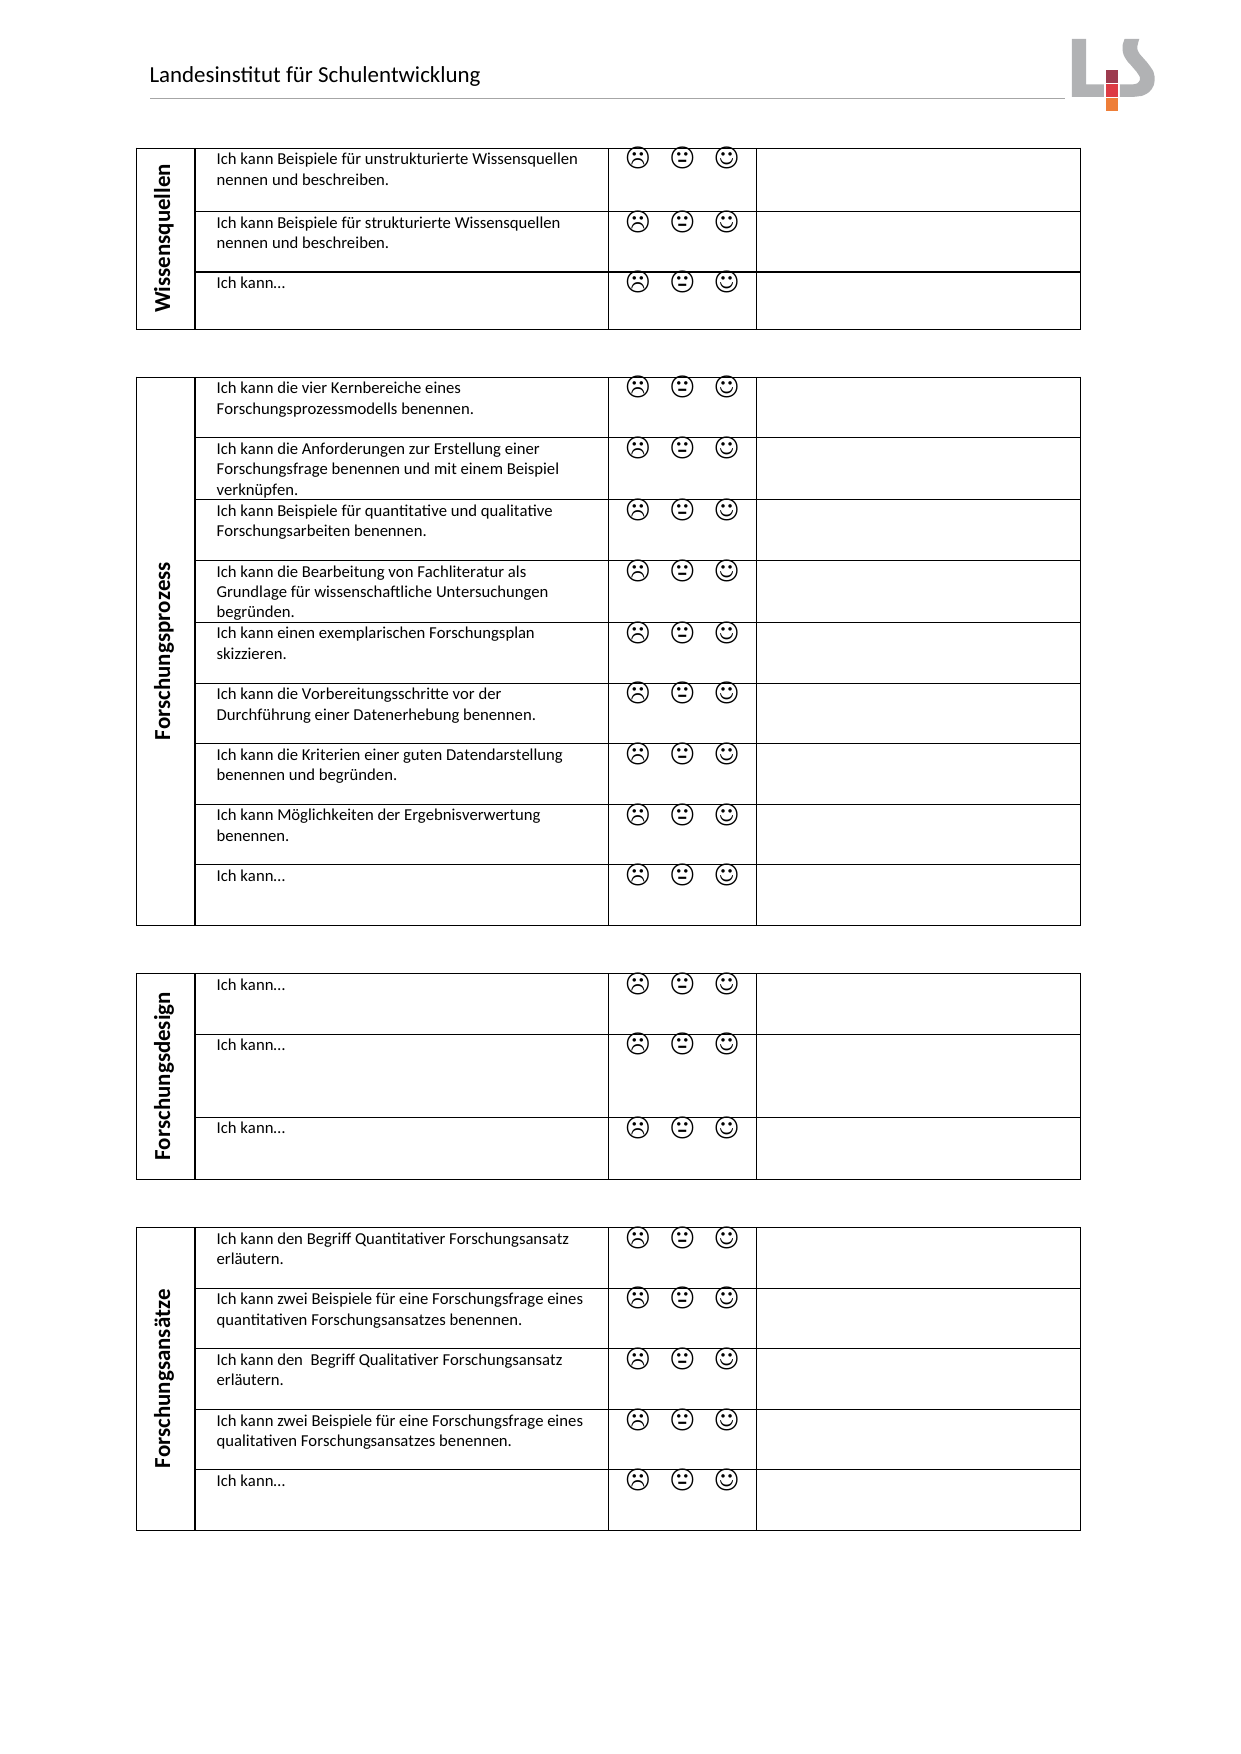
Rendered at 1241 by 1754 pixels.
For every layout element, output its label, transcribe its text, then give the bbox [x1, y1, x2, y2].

table_cell [757, 1035, 1080, 1117]
table_cell [757, 805, 1080, 864]
table_cell [757, 500, 1080, 560]
table_cell [757, 684, 1080, 743]
table_cell [757, 561, 1080, 622]
table_cell Ich kann einen exemplarischen Forschungsplan skizzieren. [196, 623, 608, 682]
table_cell [757, 1410, 1080, 1469]
table_header [609, 378, 756, 437]
table_header [757, 378, 1080, 437]
table_cell [757, 438, 1080, 499]
table_cell Ich kann Möglichkeiten der Ergebnisverwertung benennen. [196, 805, 608, 864]
table_cell [609, 805, 756, 864]
table_cell Ich kann… [196, 865, 608, 925]
table_cell [757, 212, 1080, 271]
table_cell [609, 1470, 756, 1530]
table_cell Ich kann… [196, 273, 608, 329]
table_cell Ich kann die Bearbeitung von Fachliteratur als Grundlage für wissenschaftliche Untersuchungen begründen. [196, 561, 608, 622]
table_cell Ich kann Beispiele für quantitative und qualitative Forschungsarbeiten benennen. [196, 500, 608, 560]
table_cell [609, 500, 756, 560]
table_cell [757, 865, 1080, 925]
table_header [609, 1228, 756, 1287]
table_cell [609, 1349, 756, 1409]
table_cell [609, 273, 756, 329]
table_cell [757, 1470, 1080, 1530]
table_cell [609, 212, 756, 271]
table_cell [609, 561, 756, 622]
table_cell [757, 744, 1080, 804]
table_header Forschungsdesign [137, 974, 194, 1179]
table_cell [757, 1349, 1080, 1409]
table_cell Ich kann… [196, 1470, 608, 1530]
table_cell Ich kann… [196, 1118, 608, 1179]
table_cell [609, 684, 756, 743]
table_cell Ich kann zwei Beispiele für eine Forschungsfrage eines quantitativen Forschungsansatzes benennen. [196, 1289, 608, 1348]
table_header Forschungsprozess [137, 378, 194, 925]
table_cell [609, 1410, 756, 1469]
table_cell Ich kann die Kriterien einer guten Datendarstellung benennen und begründen. [196, 744, 608, 804]
table_cell [757, 149, 1080, 211]
table_header [757, 974, 1080, 1033]
table_cell Ich kann den Begriff Qualitativer Forschungsansatz erläutern. [196, 1349, 608, 1409]
table_cell [757, 1289, 1080, 1348]
table_cell [609, 1118, 756, 1179]
table_header [609, 974, 756, 1033]
table_header Forschungsansätze [137, 1228, 194, 1530]
table_cell [757, 623, 1080, 682]
table_cell Wissensquellen [137, 149, 194, 329]
table_cell Ich kann… [196, 1035, 608, 1117]
table_header Ich kann den Begriff Quantitativer Forschungsansatz erläutern. [196, 1228, 608, 1287]
table_cell Ich kann zwei Beispiele für eine Forschungsfrage eines qualitativen Forschungsansatzes benennen. [196, 1410, 608, 1469]
table_cell [609, 1035, 756, 1117]
table_cell Ich kann Beispiele für strukturierte Wissensquellen nennen und beschreiben. [196, 212, 608, 271]
table_cell [757, 273, 1080, 329]
table_cell Ich kann Beispiele für unstrukturierte Wissensquellen nennen und beschreiben. [196, 149, 608, 211]
table_cell Ich kann die Anforderungen zur Erstellung einer Forschungsfrage benennen und mit einem Beispiel verknüpfen. [196, 438, 608, 499]
table_cell [609, 865, 756, 925]
table_header Ich kann… [196, 974, 608, 1033]
table_header Ich kann die vier Kernbereiche eines Forschungsprozessmodells benennen. [196, 378, 608, 437]
table_header [757, 1228, 1080, 1287]
table_cell [609, 149, 756, 211]
table_cell [609, 1289, 756, 1348]
table_cell [609, 623, 756, 682]
table_cell [609, 744, 756, 804]
table_cell Ich kann die Vorbereitungsschritte vor der Durchführung einer Datenerhebung benennen. [196, 684, 608, 743]
table_cell [757, 1118, 1080, 1179]
table_cell [609, 438, 756, 499]
